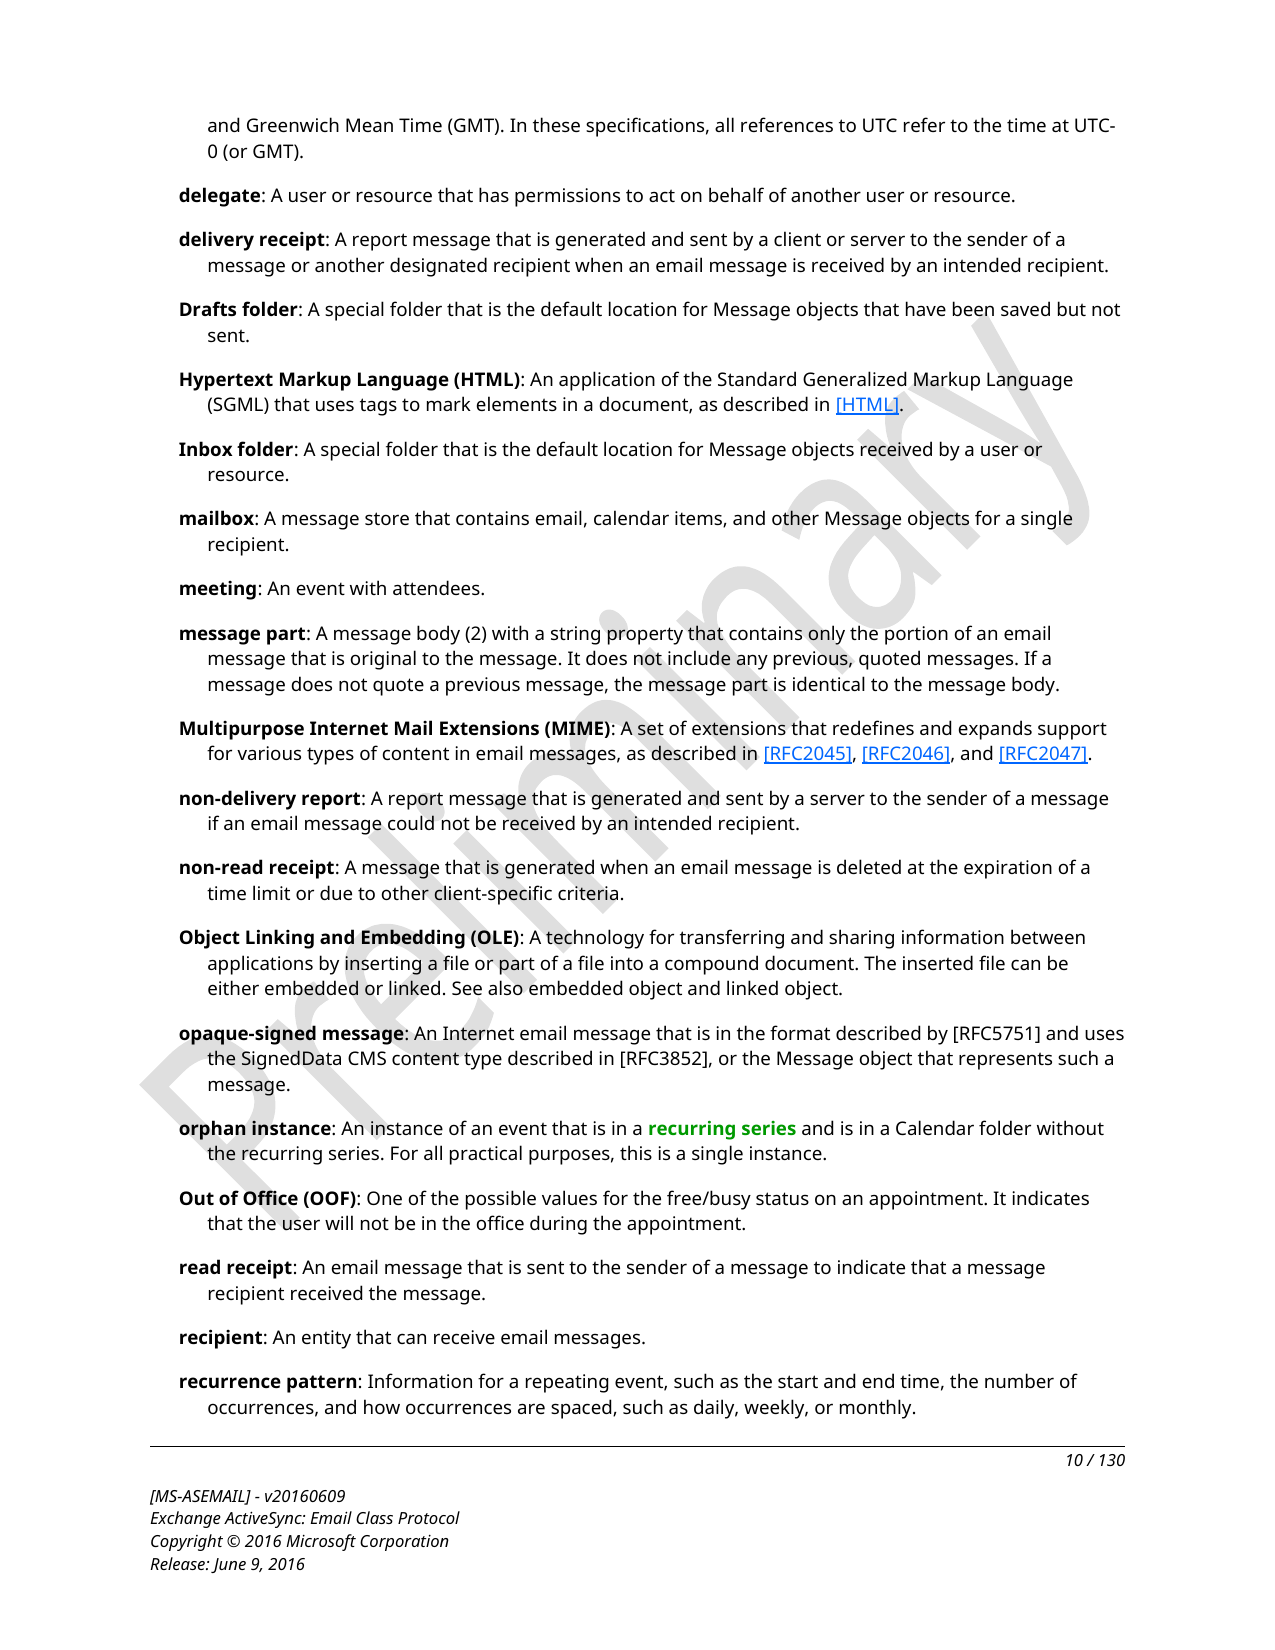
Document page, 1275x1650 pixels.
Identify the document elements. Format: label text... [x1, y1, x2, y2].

text orphan instance: An instance of an event that is in a recurring series and is in a Calendar folder without the recurring series. For all practical purposes, this is a single instance. [178, 1115, 1125, 1166]
text recipient: An entity that can receive email messages. [178, 1324, 1125, 1350]
text read receipt: An email message that is sent to the sender of a message to indicate that a message recipient received the message. [178, 1255, 1125, 1306]
text meeting: An event with attendees. [178, 576, 1125, 601]
text message part: A message body (2) with a string property that contains only the portion of an email message that is original to the message. It does not include any previous, quoted messages. If a message does not quote a previous message, the message part is identical to the message body. [178, 620, 1125, 696]
text recurrence pattern: Information for a repeating event, such as the start and end time, the number of occurrences, and how occurrences are spaced, such as daily, weekly, or monthly. [178, 1369, 1125, 1420]
text Drafts folder: A special folder that is the default location for Message objects that have been saved but not sent. [178, 296, 1125, 347]
text Inbox folder: A special folder that is the default location for Message objects received by a user or resource. [178, 436, 1125, 487]
text non-delivery report: A report message that is generated and sent by a server to the sender of a message if an email message could not be received by an intended recipient. [178, 785, 1125, 836]
text non-read receipt: A message that is generated when an email message is deleted at the expiration of a time limit or due to other client-specific criteria. [178, 855, 1125, 906]
text delegate: A user or resource that has permissions to act on behalf of another user or resource. [178, 182, 1125, 208]
text mailbox: A message store that contains email, calendar items, and other Message objects for a single recipient. [178, 506, 1125, 557]
text delivery receipt: A report message that is generated and sent by a client or server to the sender of a message or another designated recipient when an email message is received by an intended recipient. [178, 227, 1125, 278]
text Object Linking and Embedding (OLE): A technology for transferring and sharing information between applications by inserting a file or part of a file into a compound document. The inserted file can be either embedded or linked. See also embedded object and linked object. [178, 924, 1125, 1001]
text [178, 112, 1125, 163]
text Out of Office (OOF): One of the possible values for the free/busy status on an appointment. It indicates that the user will not be in the office during the appointment. [178, 1185, 1125, 1236]
text Hypertext Markup Language (HTML): An application of the Standard Generalized Markup Language (SGML) that uses tags to mark elements in a document, as described in [HTML]. [178, 366, 1125, 417]
text opaque-signed message: An Internet email message that is in the format described by [RFC5751] and uses the SignedData CMS content type described in [RFC3852], or the Message object that represents such a message. [178, 1020, 1125, 1096]
text Multipurpose Internet Mail Extensions (MIME): A set of extensions that redefines and expands support for various types of content in email messages, as described in [RFC2045], [RFC2046], and [RFC2047]. [178, 715, 1125, 766]
